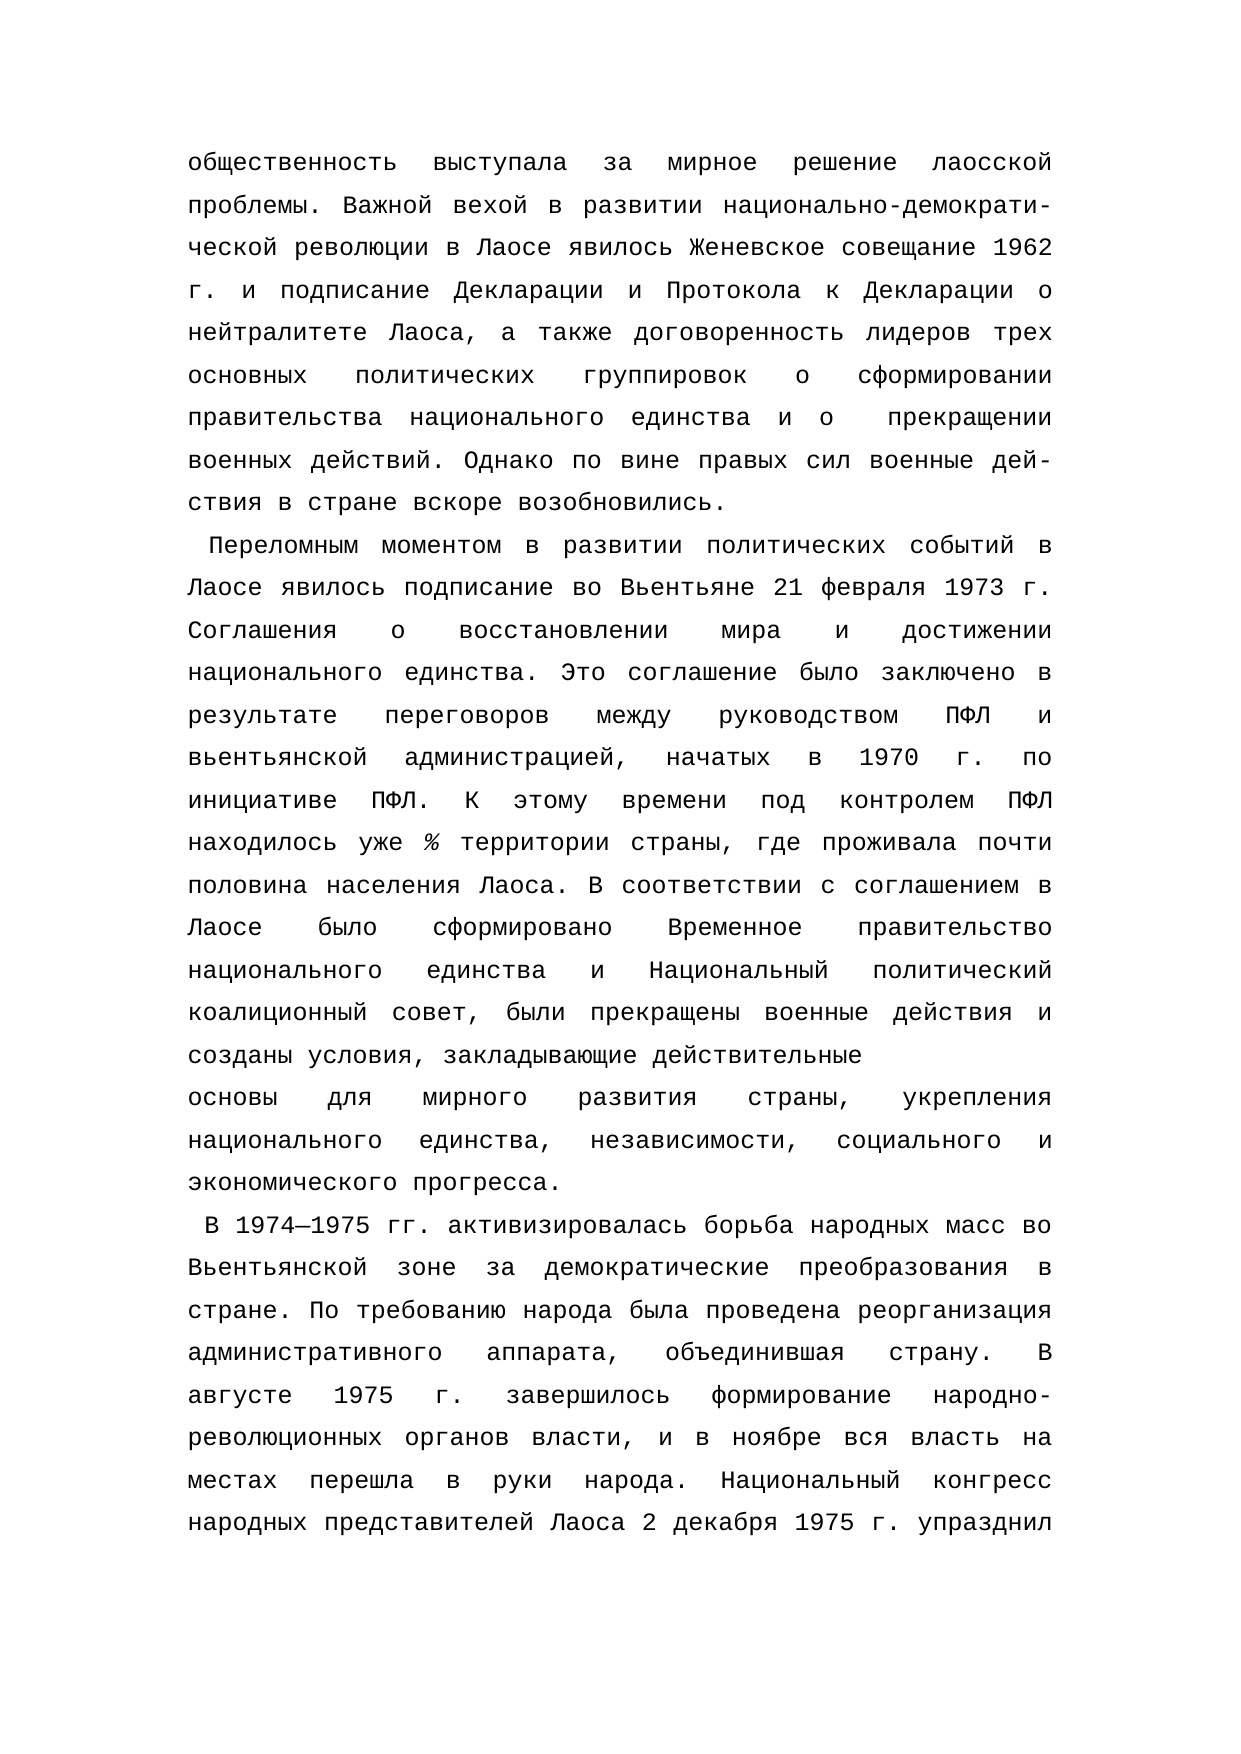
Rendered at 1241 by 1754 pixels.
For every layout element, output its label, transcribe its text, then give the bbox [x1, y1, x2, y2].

text основы для мирного развития страны, укрепления национального единства, независимости, социального и экономического прогресса. [187, 1085, 1053, 1198]
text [187, 150, 1053, 518]
text Переломным моментом в развитии политических событий в Лаосе явилось подписание во Вьентьяне 21 февраля 1973 г. Соглашения о восстановлении мира и достижении национального единства. Это соглашение было заключено в результате переговоров между руководством ПФЛ и вьентьянской администрацией, начатых в 1970 г. по инициативе ПФЛ. К этому времени под контролем ПФЛ находилось уже % территории страны, где проживала почти половина населения Лаоса. В соответствии с соглашением в Лаосе было сформировано Временное правительство национального единства и Национальный политический коалиционный совет, были прекращены военные действия и созданы условия, закладывающие действительные [187, 532, 1053, 1071]
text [187, 1212, 1053, 1538]
